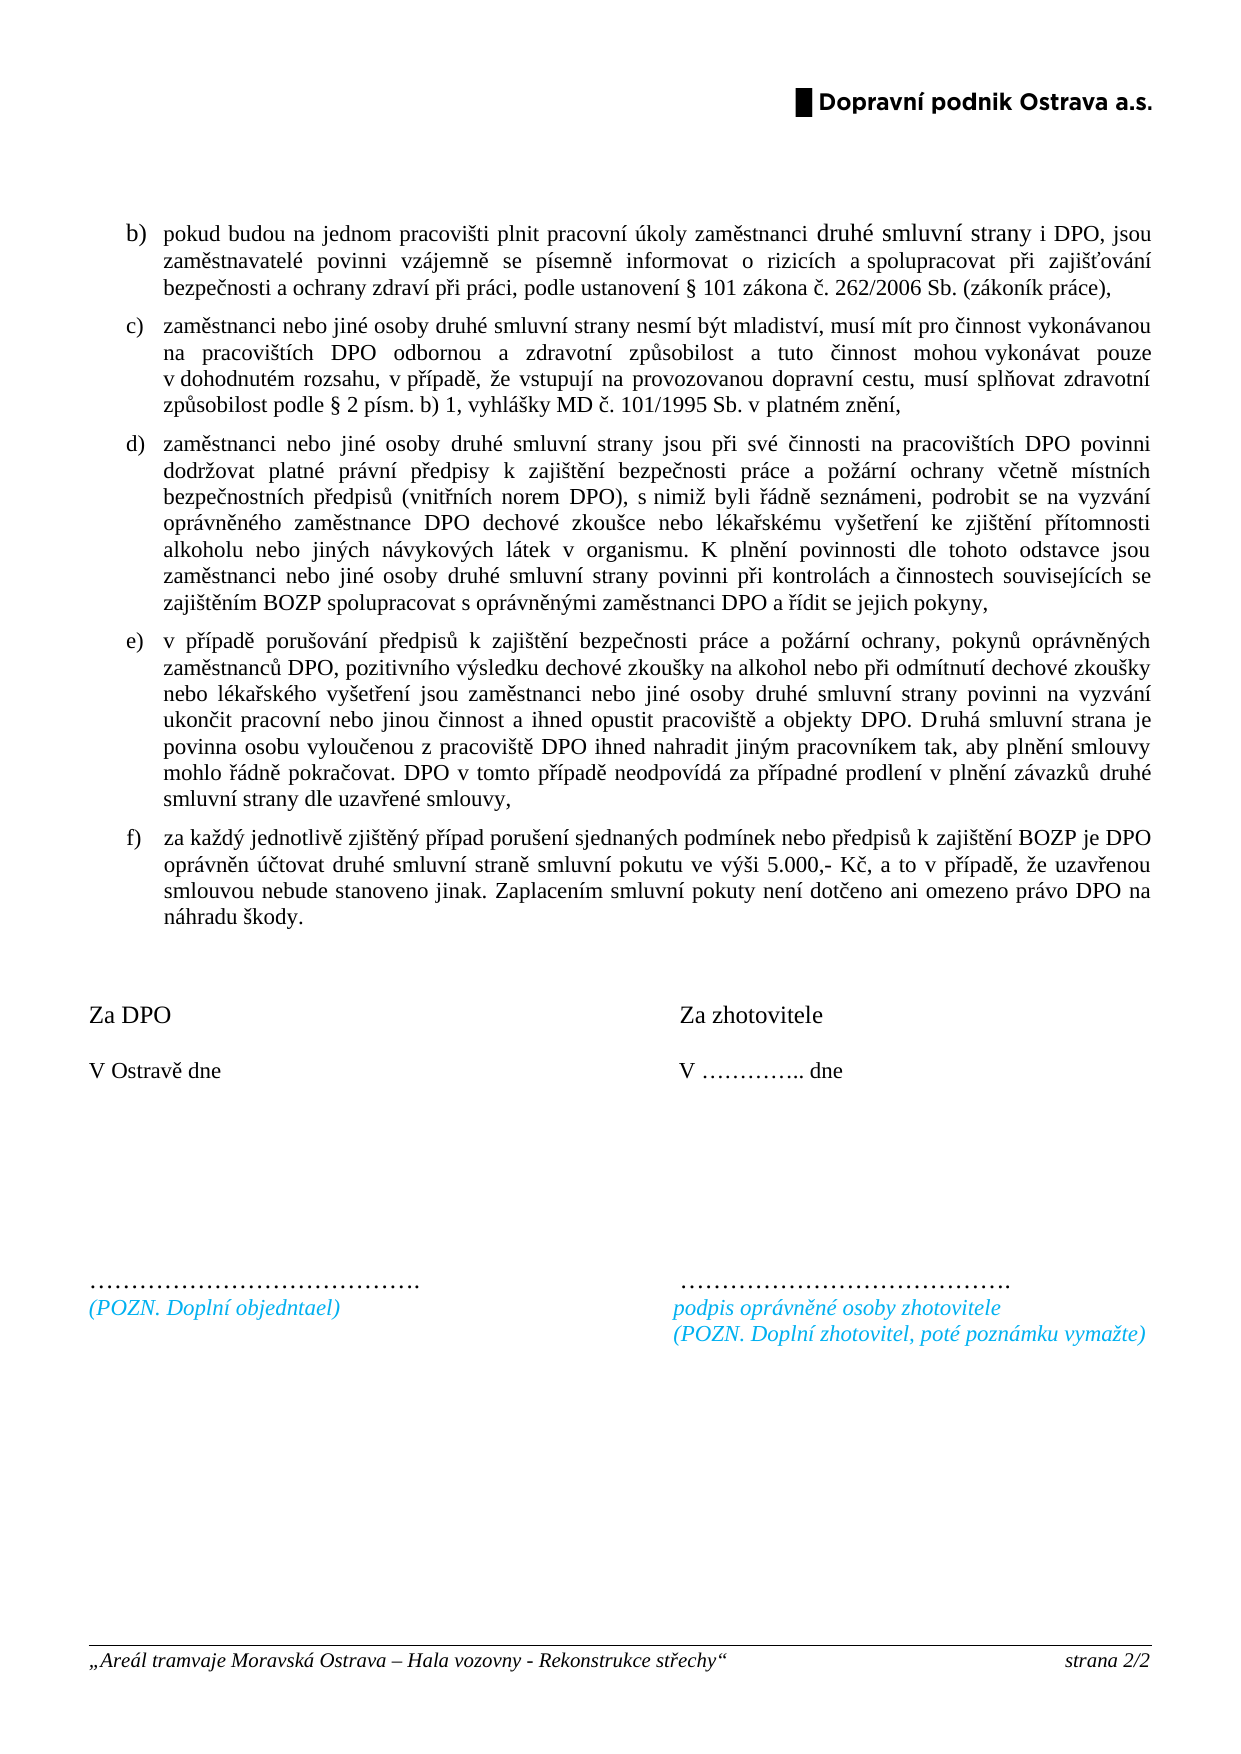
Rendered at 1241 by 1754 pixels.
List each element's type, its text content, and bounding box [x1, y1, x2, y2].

picture [795, 88, 1152, 117]
text (POZN. Doplní objedntael) podpis oprávněné osoby zhotovitele [89, 1294, 1152, 1320]
text …………………………………. …………………………………. [89, 1265, 1152, 1294]
text c) zaměstnanci nebo jiné osoby druhé smluvní strany nesmí být mladiství, musí mít pro činnost vykonávanou na pracovištích DPO odbornou a zdravotní způsobilost a tuto činnost mohou vykonávat pouze v dohodnutém rozsahu, v případě, že vstupují na provozovanou dopravní cestu, musí splňovat zdravotní způsobilost podle § 2 písm. b) 1, vyhlášky MD č. 101/1995 Sb. v platném znění, [126, 312, 1152, 418]
list zaměstnanci nebo jiné osoby druhé smluvní strany jsou při své činnosti na pracovištích DPO povinni dodržovat platné právní předpisy k zajištění bezpečnosti práce a požární ochrany včetně místních bezpečnostních předpisů (vnitřních norem DPO), s nimiž byli řádně seznámeni, podrobit se na vyzvání oprávněného zaměstnance DPO dechové zkoušce nebo lékařskému vyšetření ke zjištění přítomnosti alkoholu nebo jiných návykových látek v organismu. K plnění povinnosti dle tohoto odstavce jsou zaměstnanci nebo jiné osoby druhé smluvní strany povinni při kontrolách a činnostech souvisejících se zajištěním BOZP spolupracovat s oprávněnými zaměstnanci DPO a řídit se jejich pokyny, [126, 430, 1152, 615]
text V Ostravě dne V ………….. dne [89, 1057, 1152, 1084]
text e) v případě porušování předpisů k zajištění bezpečnosti práce a požární ochrany, pokynů oprávněných zaměstnanců DPO, pozitivního výsledku dechové zkoušky na alkohol nebo při odmítnutí dechové zkoušky nebo lékařského vyšetření jsou zaměstnanci nebo jiné osoby druhé smluvní strany povinni na vyzvání ukončit pracovní nebo jinou činnost a ihned opustit pracoviště a objekty DPO. Druhá smluvní strana je povinna osobu vyloučenou z pracoviště DPO ihned nahradit jiným pracovníkem tak, aby plnění smlouvy mohlo řádně pokračovat. DPO v tomto případě neodpovídá za případné prodlení v plnění závazků druhé smluvní strany dle uzavřené smlouvy, [126, 627, 1152, 812]
text Za DPO Za zhotovitele [89, 1000, 1152, 1028]
text (POZN. Doplní zhotovitel, poté poznámku vymažte) [89, 1320, 1152, 1346]
list pokud budou na jednom pracovišti plnit pracovní úkoly zaměstnanci druhé smluvní strany i DPO, jsou zaměstnavatelé povinni vzájemně se písemně informovat o rizicích a spolupracovat při zajišťování bezpečnosti a ochrany zdraví při práci, podle ustanovení § 101 zákona č. 262/2006 Sb. (zákoník práce), [126, 218, 1152, 300]
text f) za každý jednotlivě zjištěný případ porušení sjednaných podmínek nebo předpisů k zajištění BOZP je DPO oprávněn účtovat druhé smluvní straně smluvní pokutu ve výši 5.000,- Kč, a to v případě, že uzavřenou smlouvou nebude stanoveno jinak. Zaplacením smluvní pokuty není dotčeno ani omezeno právo DPO na náhradu škody. [126, 824, 1152, 930]
